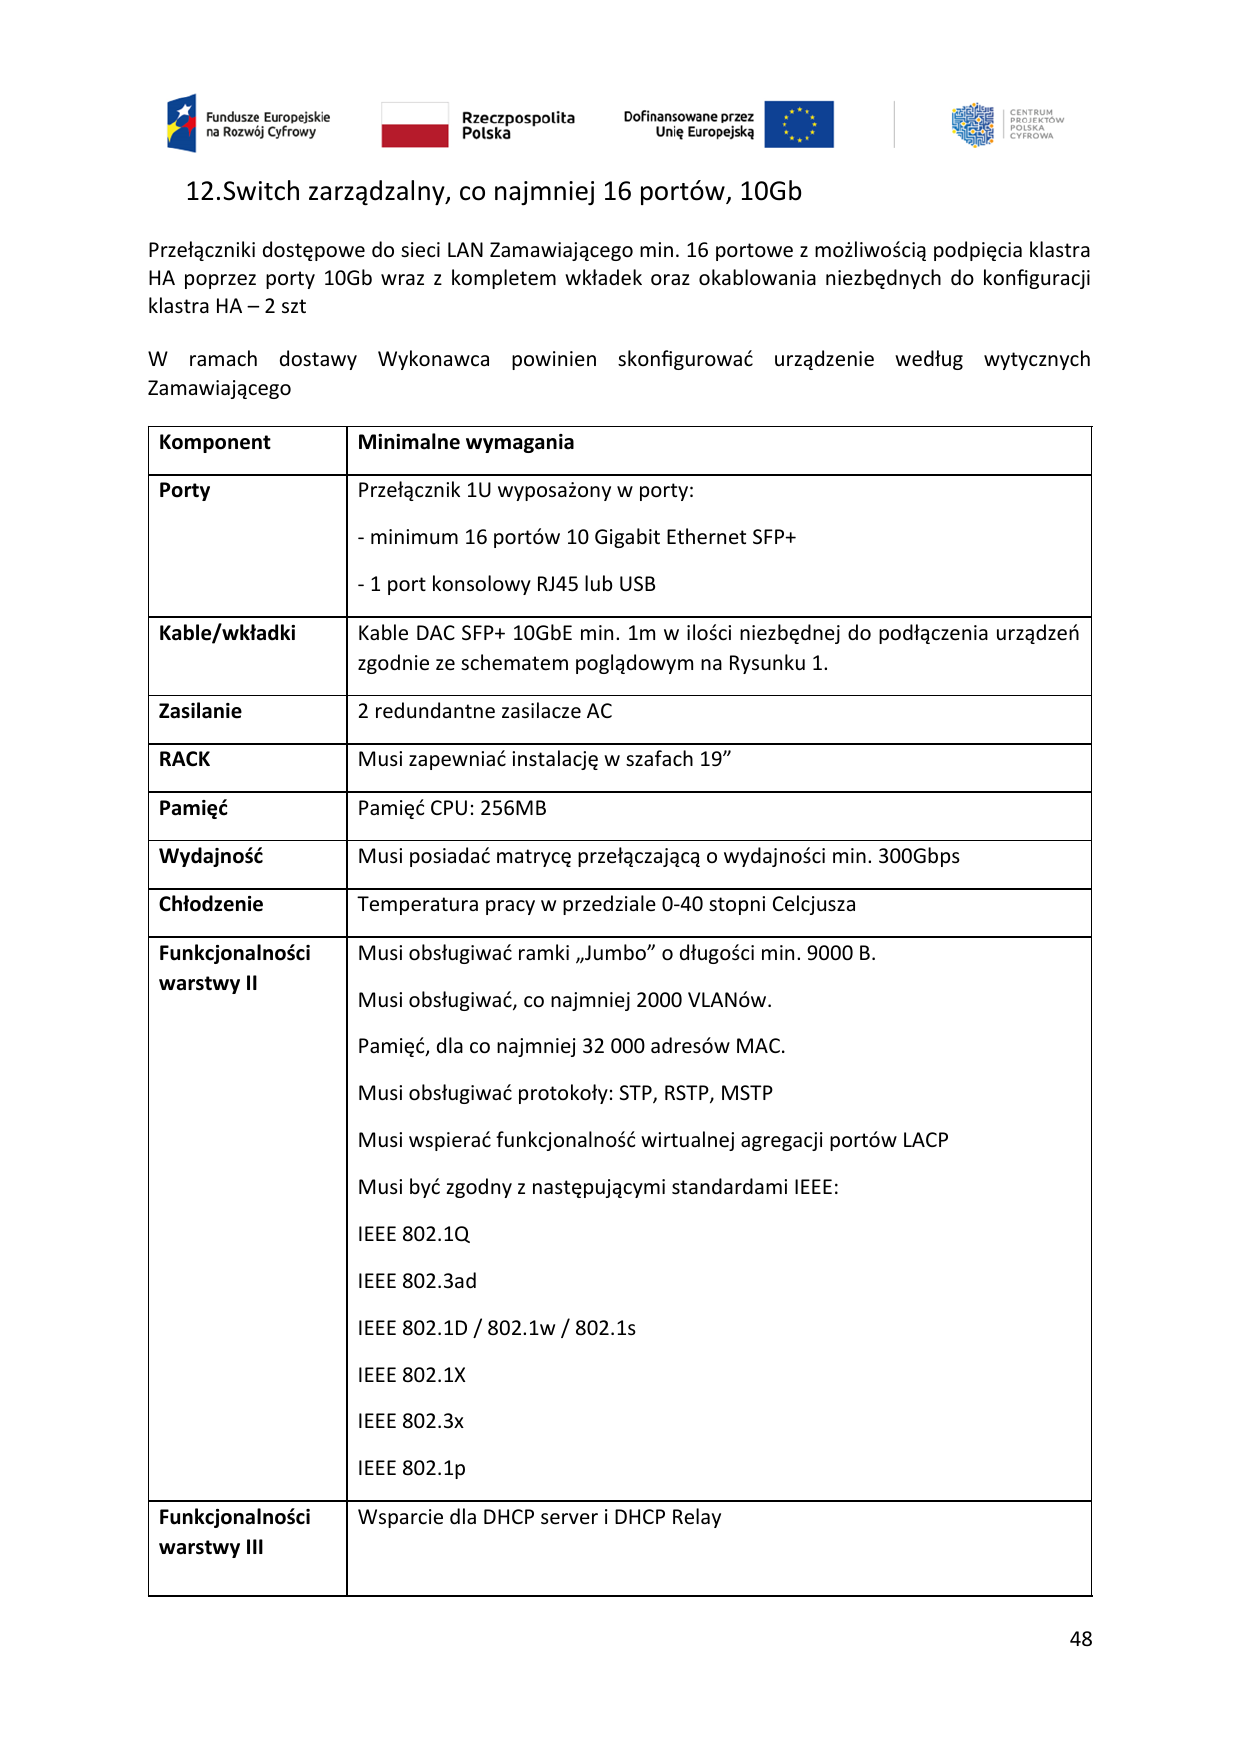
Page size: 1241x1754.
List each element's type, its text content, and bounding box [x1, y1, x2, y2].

text W ramach dostawy Wykonawca powinien skonfigurować urządzenie według wytycznych Zamawiającego [148, 344, 1093, 401]
table_cell Przełącznik 1U wyposażony w porty: - minimum 16 portów 10 Gigabit Ethernet SFP+ - 1 port konsolowy RJ45 lub USB [348, 476, 1091, 616]
picture [147, 73, 1093, 172]
table_cell Wydajność [149, 841, 346, 888]
table_cell Musi posiadać matrycę przełączającą o wydajności min. 300Gbps [348, 841, 1091, 888]
table_cell Zasilanie [149, 696, 346, 743]
table_cell Funkcjonalności warstwy III [149, 1502, 346, 1595]
table_cell Funkcjonalności warstwy II [149, 938, 346, 1500]
text Przełączniki dostępowe do sieci LAN Zamawiającego min. 16 portowe z możliwością podpięcia klastra HA poprzez porty 10Gb wraz z kompletem wkładek oraz okablowania niezbędnych do konfiguracji klastra HA – 2 szt [148, 236, 1093, 319]
subtitle Switch zarządzalny, co najmniej 16 portów, 10Gb [185, 172, 1093, 208]
table_header Komponent [149, 427, 346, 474]
table_cell Kable/wkładki [149, 618, 346, 694]
table_cell Kable DAC SFP+ 10GbE min. 1m w ilości niezbędnej do podłączenia urządzeń zgodnie ze schematem poglądowym na Rysunku 1. [348, 618, 1091, 694]
table_cell Temperatura pracy w przedziale 0-40 stopni Celcjusza [348, 890, 1091, 936]
table_cell Pamięć [149, 793, 346, 839]
table_cell Chłodzenie [149, 890, 346, 936]
table_cell Wsparcie dla DHCP server i DHCP Relay [348, 1502, 1091, 1595]
table_cell Musi zapewniać instalację w szafach 19” [348, 745, 1091, 791]
table_cell 2 redundantne zasilacze AC [348, 696, 1091, 743]
table_cell Porty [149, 476, 346, 616]
table_header Minimalne wymagania [348, 427, 1091, 474]
table_cell Pamięć CPU: 256MB [348, 793, 1091, 839]
table_cell RACK [149, 745, 346, 791]
table_cell Musi obsługiwać ramki „Jumbo” o długości min. 9000 B. Musi obsługiwać, co najmniej 2000 VLANów. Pamięć, dla co najmniej 32 000 adresów MAC. Musi obsługiwać protokoły: STP, RSTP, MSTP Musi wspierać funkcjonalność wirtualnej agregacji portów LACP Musi być zgodny z następującymi standardami IEEE: IEEE 802.1Q IEEE 802.3ad IEEE 802.1D / 802.1w / 802.1s IEEE 802.1X IEEE 802.3x IEEE 802.1p [348, 938, 1091, 1500]
